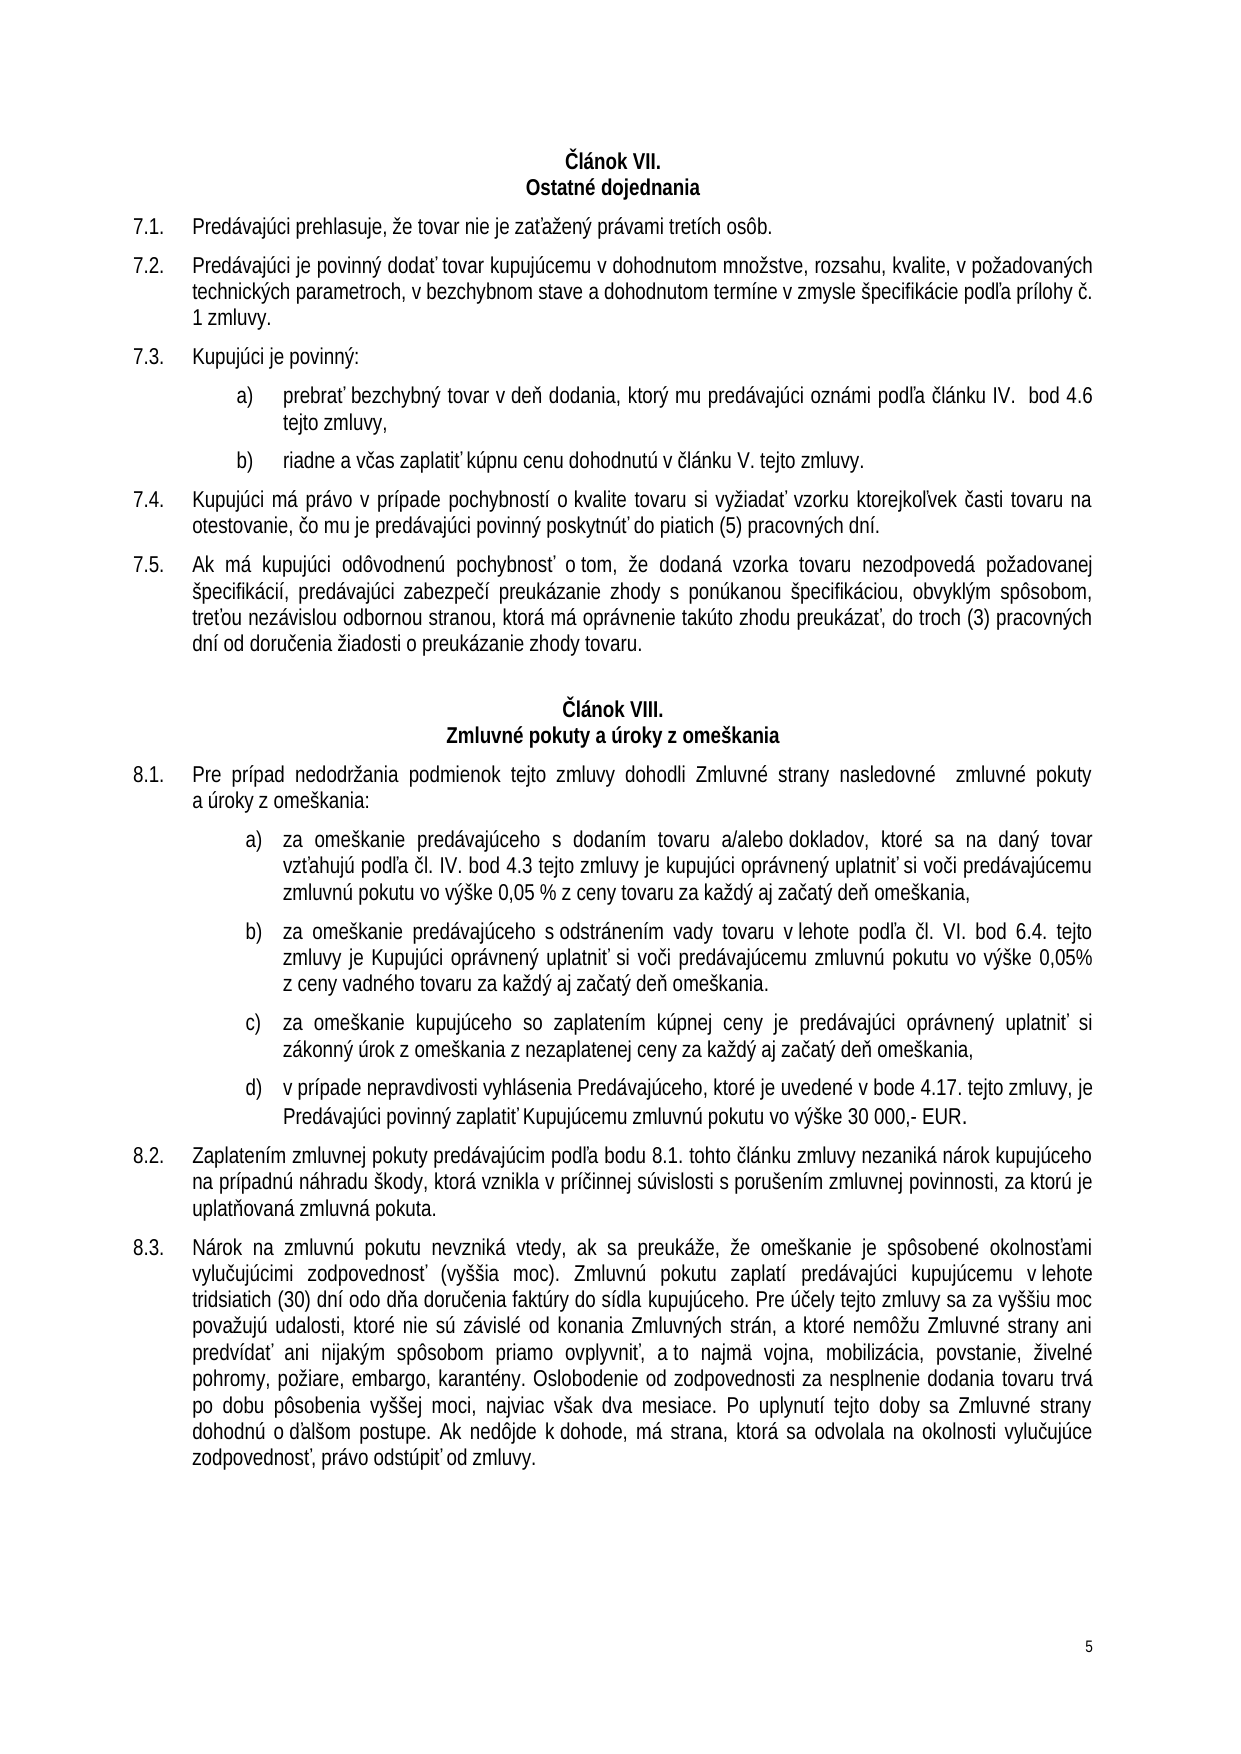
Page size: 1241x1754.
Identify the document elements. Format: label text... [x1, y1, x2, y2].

list 8.3. Nárok na zmluvnú pokutu nevzniká vtedy, ak sa preukáže, že omeškanie je spôsobené okolnosťami vylučujúcimi zodpovednosť (vyššia moc). Zmluvnú pokutu zaplatí predávajúci kupujúcemu v lehote tridsiatich (30) dní odo dňa doručenia faktúry do sídla kupujúceho. Pre účely tejto zmluvy sa za vyššiu moc považujú udalosti, ktoré nie sú závislé od konania Zmluvných strán, a ktoré nemôžu Zmluvné strany ani predvídať ani nijakým spôsobom priamo ovplyvniť, a to najmä vojna, mobilizácia, povstanie, živelné pohromy, požiare, embargo, karantény. Oslobodenie od zodpovednosti za nesplnenie dodania tovaru trvá po dobu pôsobenia vyššej moci, najviac však dva mesiace. Po uplynutí tejto doby sa Zmluvné strany dohodnú o ďalšom postupe. Ak nedôjde k dohode, má strana, ktorá sa odvolala na okolnosti vylučujúce zodpovednosť, právo odstúpiť od zmluvy. [133, 1233, 1093, 1471]
list Predávajúci je povinný dodať tovar kupujúcemu v dohodnutom množstve, rozsahu, kvalite, v požadovaných technických parametroch, v bezchybnom stave a dohodnutom termíne v zmysle špecifikácie podľa prílohy č. 1 zmluvy. [133, 252, 1093, 331]
list Kupujúci je povinný: [133, 343, 1093, 369]
list Pre prípad nedodržania podmienok tejto zmluvy dohodli Zmluvné strany nasledovné zmluvné pokuty a úroky z omeškania: [133, 761, 1093, 813]
text Článok VIII. [133, 696, 1093, 722]
text Článok VII. [133, 148, 1093, 174]
list Predávajúci prehlasuje, že tovar nie je zaťažený právami tretích osôb. [133, 213, 1093, 239]
list za omeškanie predávajúceho s dodaním tovaru a/alebo dokladov, ktoré sa na daný tovar vzťahujú podľa čl. IV. bod 4.3 tejto zmluvy je kupujúci oprávnený uplatniť si voči predávajúcemu zmluvnú pokutu vo výške 0,05 % z ceny tovaru za každý aj začatý deň omeškania, [245, 826, 1093, 905]
list Kupujúci má právo v prípade pochybností o kvalite tovaru si vyžiadať vzorku ktorejkoľvek časti tovaru na otestovanie, čo mu je predávajúci povinný poskytnúť do piatich (5) pracovných dní. [133, 486, 1093, 539]
list Zaplatením zmluvnej pokuty predávajúcim podľa bodu 8.1. tohto článku zmluvy nezaniká nárok kupujúceho na prípadnú náhradu škody, ktorá vznikla v príčinnej súvislosti s porušením zmluvnej povinnosti, za ktorú je uplatňovaná zmluvná pokuta. [133, 1142, 1093, 1221]
text Ostatné dojednania [133, 174, 1093, 200]
list prebrať bezchybný tovar v deň dodania, ktorý mu predávajúci oznámi podľa článku IV. bod 4.6 tejto zmluvy, [236, 382, 1093, 435]
list za omeškanie predávajúceho s odstránením vady tovaru v lehote podľa čl. VI. bod 6.4. tejto zmluvy je Kupujúci oprávnený uplatniť si voči predávajúcemu zmluvnú pokutu vo výške 0,05% z ceny vadného tovaru za každý aj začatý deň omeškania. [245, 918, 1093, 997]
text Zmluvné pokuty a úroky z omeškania [133, 722, 1093, 748]
list v prípade nepravdivosti vyhlásenia Predávajúceho, ktoré je uvedené v bode 4.17. tejto zmluvy, je Predávajúci povinný zaplatiť Kupujúcemu zmluvnú pokutu vo výške 30 000,- EUR. [245, 1074, 1093, 1129]
list riadne a včas zaplatiť kúpnu cenu dohodnutú v článku V. tejto zmluvy. [236, 447, 1093, 474]
list Ak má kupujúci odôvodnenú pochybnosť o tom, že dodaná vzorka tovaru nezodpovedá požadovanej špecifikácií, predávajúci zabezpečí preukázanie zhody s ponúkanou špecifikáciou, obvyklým spôsobom, treťou nezávislou odbornou stranou, ktorá má oprávnenie takúto zhodu preukázať, do troch (3) pracovných dní od doručenia žiadosti o preukázanie zhody tovaru. [133, 551, 1093, 657]
list za omeškanie kupujúceho so zaplatením kúpnej ceny je predávajúci oprávnený uplatniť si zákonný úrok z omeškania z nezaplatenej ceny za každý aj začatý deň omeškania, [245, 1009, 1093, 1062]
